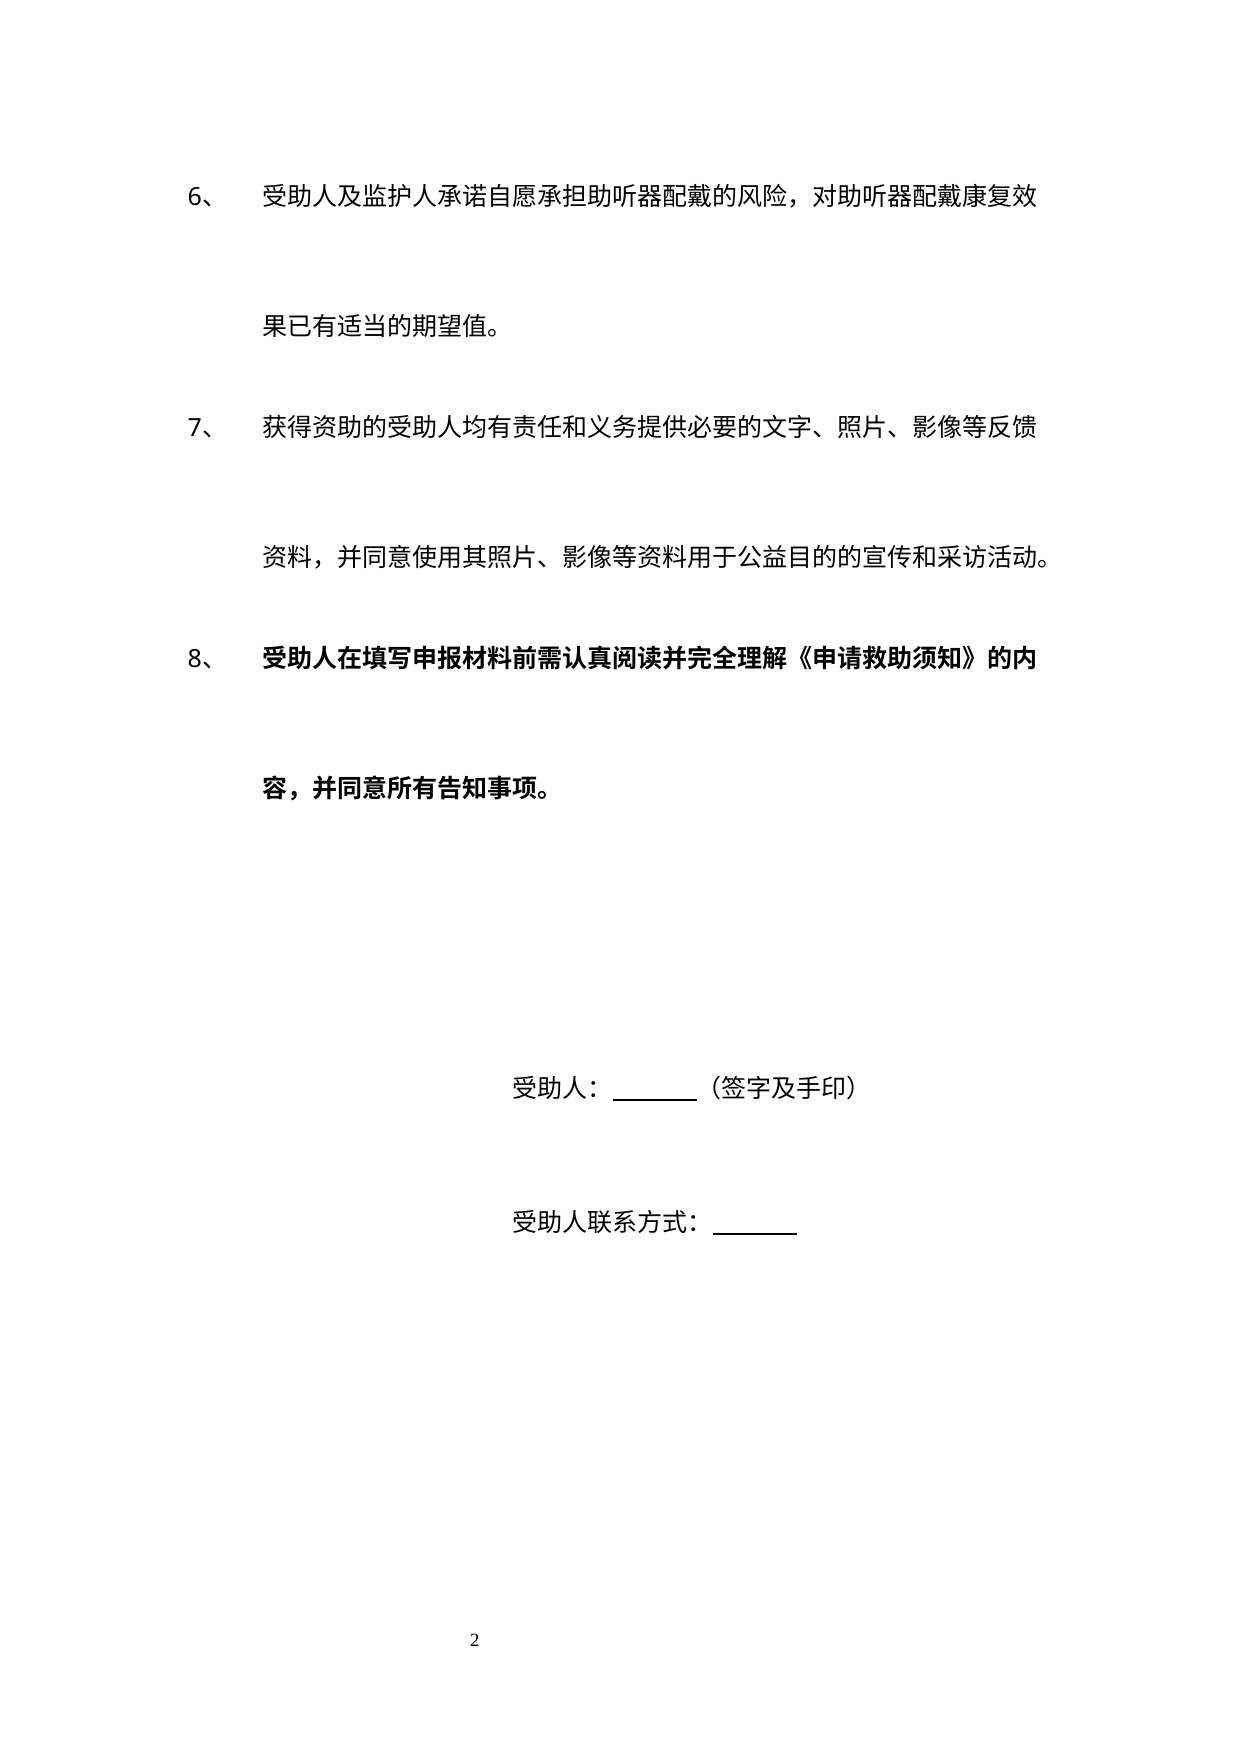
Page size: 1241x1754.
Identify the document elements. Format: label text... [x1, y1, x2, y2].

text 受助人联系方式： [187, 1188, 1053, 1253]
text 受助人： （签字及手印） [187, 1054, 1053, 1119]
list 受助人及监护人承诺自愿承担助听器配戴的风险，对助听器配戴康复效果已有适当的期望值。 [187, 162, 1053, 357]
list 受助人在填写申报材料前需认真阅读并完全理解《申请救助须知》的内容，并同意所有告知事项。 [187, 624, 1053, 819]
list 获得资助的受助人均有责任和义务提供必要的文字、照片、影像等反馈资料，并同意使用其照片、影像等资料用于公益目的的宣传和采访活动。 [187, 393, 1053, 588]
